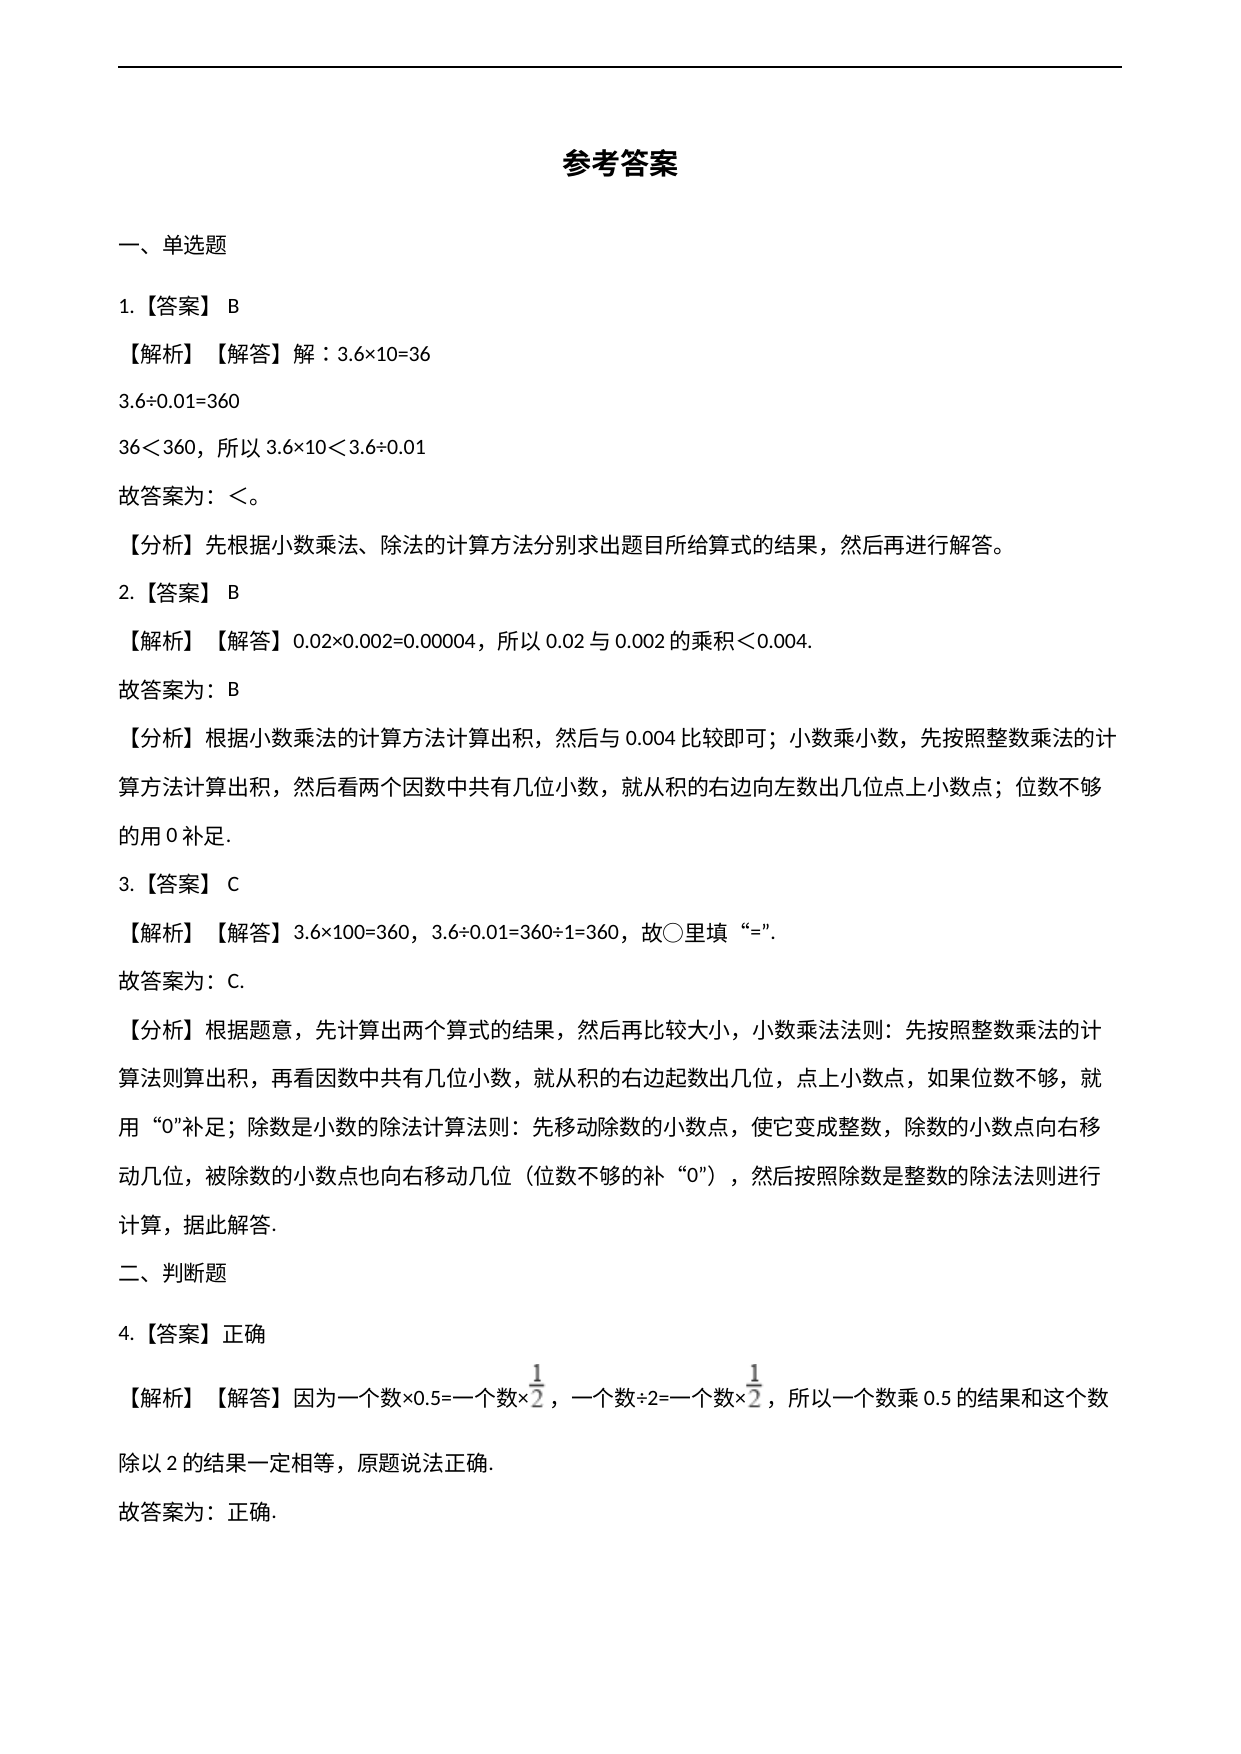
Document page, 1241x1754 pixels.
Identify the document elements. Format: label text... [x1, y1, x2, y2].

text 【解析】【解答】3.6×100=360，3.6÷0.01=360÷1=360，故○里填“=”. 故答案为：C. [118, 915, 1122, 996]
picture [745, 1364, 767, 1409]
text 【解析】【解答】解：3.6×10=36 [118, 337, 1122, 370]
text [118, 1365, 1122, 1527]
text 二、判断题 [118, 1256, 1122, 1288]
text 4.【答案】正确 [118, 1316, 1122, 1349]
text 2.【答案】 B [118, 576, 1122, 608]
text 3.6÷0.01=360 [118, 385, 1122, 417]
text 【解析】【解答】0.02×0.002=0.00004，所以0.02与0.002的乘积＜0.004. 故答案为：B [118, 624, 1122, 705]
picture [528, 1364, 549, 1409]
text 3.【答案】 C [118, 867, 1122, 899]
text 【分析】根据题意，先计算出两个算式的结果，然后再比较大小，小数乘法法则：先按照整数乘法的计算法则算出积，再看因数中共有几位小数，就从积的右边起数出几位，点上小数点，如果位数不够，就用“0”补足；除数是小数的除法计算法则：先移动除数的小数点，使它变成整数，除数的小数点向右移动几位，被除数的小数点也向右移动几位（位数不够的补“0”），然后按照除数是整数的除法法则进行计算，据此解答. [118, 1012, 1122, 1240]
text 故答案为：＜。 [118, 479, 1122, 511]
text 【分析】先根据小数乘法、除法的计算方法分别求出题目所给算式的结果，然后再进行解答。 [118, 527, 1122, 560]
text 参考答案 [118, 129, 1122, 194]
text 36＜360，所以3.6×10＜3.6÷0.01 [118, 431, 1122, 463]
text 一、单选题 [118, 228, 1122, 261]
text 【分析】根据小数乘法的计算方法计算出积，然后与0.004比较即可；小数乘小数，先按照整数乘法的计算方法计算出积，然后看两个因数中共有几位小数，就从积的右边向左数出几位点上小数点；位数不够的用0补足. [118, 721, 1122, 851]
text 1.【答案】 B [118, 289, 1122, 321]
